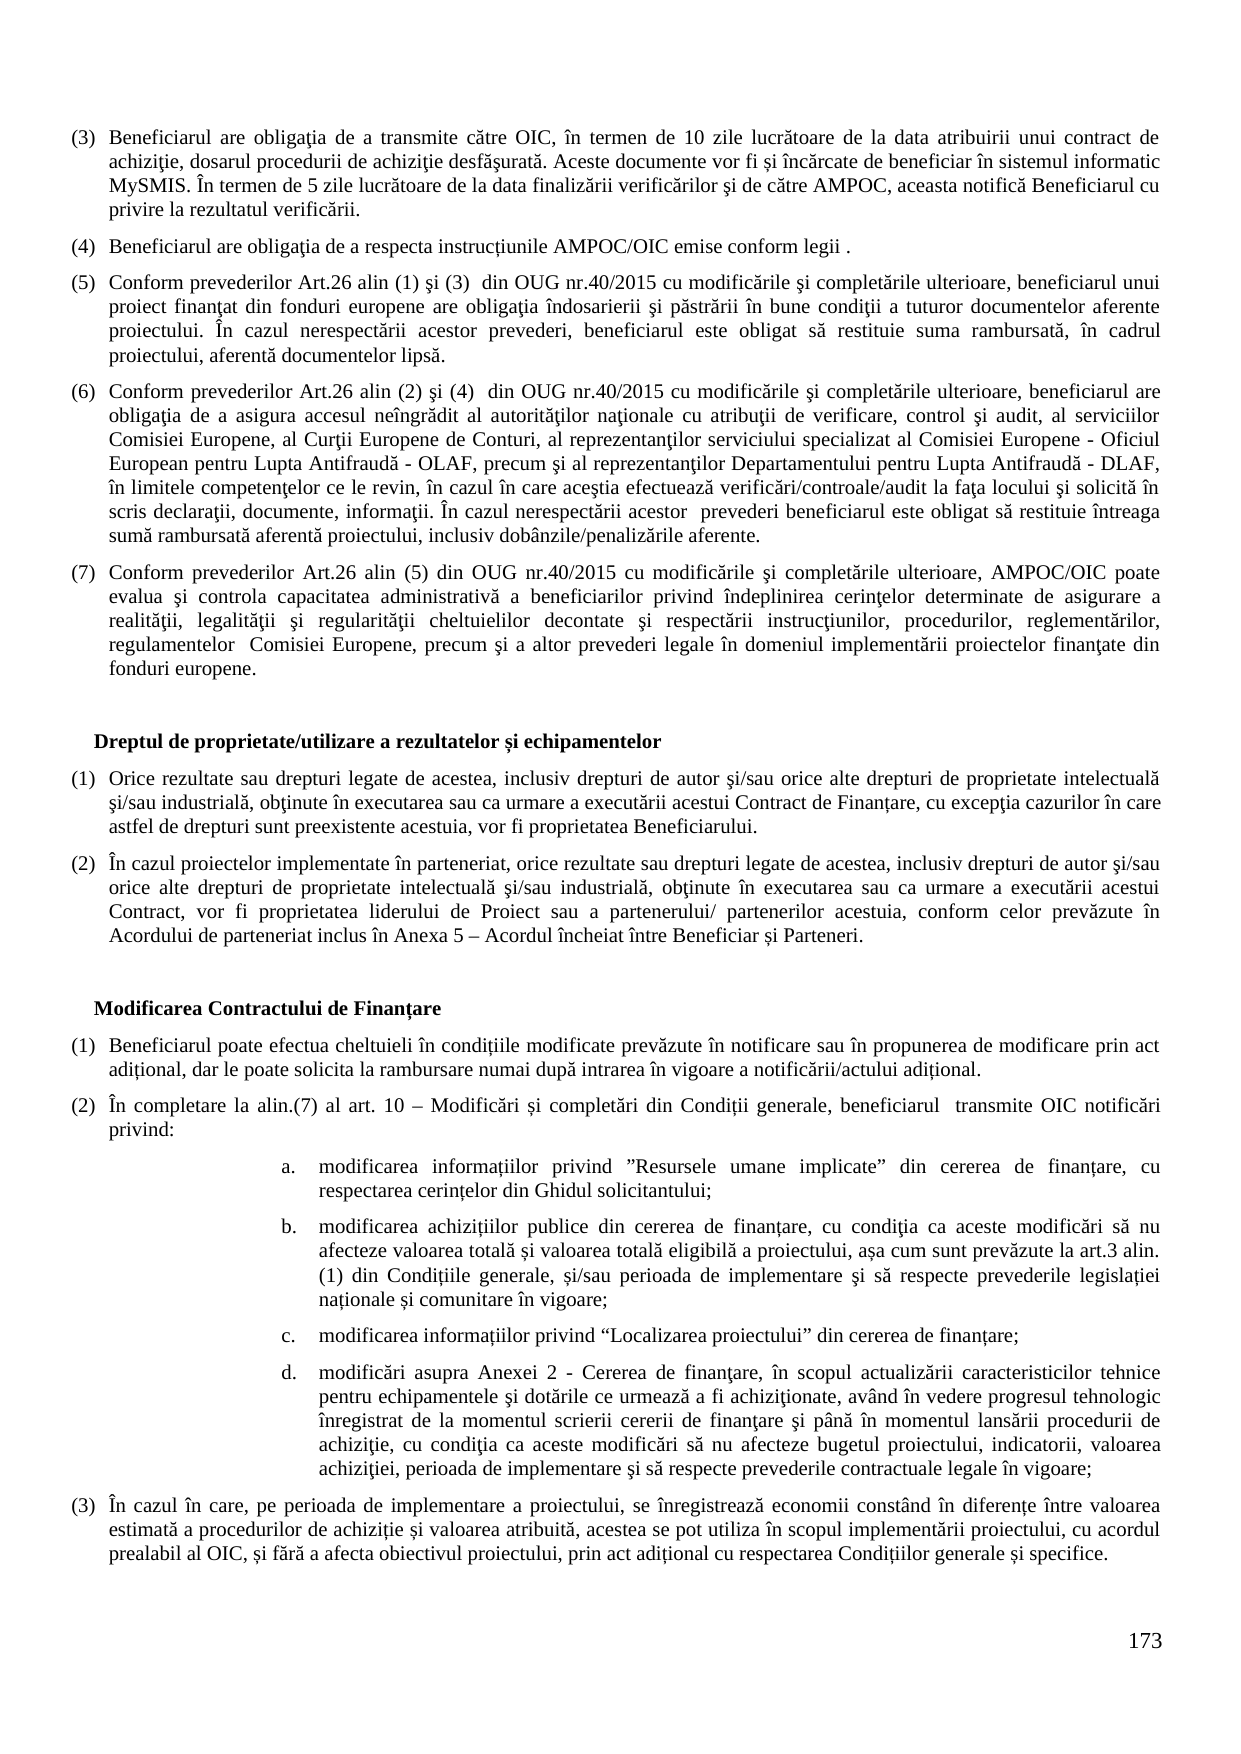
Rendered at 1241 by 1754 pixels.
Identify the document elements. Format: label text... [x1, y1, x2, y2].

text Modificarea Contractului de Finanțare [94, 996, 1162, 1020]
list modificarea informațiilor privind “Localizarea proiectului” din cererea de finanțare; [281, 1323, 1162, 1347]
list Beneficiarul are obligaţia de a transmite către OIC, în termen de 10 zile lucrătoare de la data atribuirii unui contract de achiziţie, dosarul procedurii de achiziţie desfăşurată. Aceste documente vor fi și încărcate de beneficiar în sistemul informatic MySMIS. În termen de 5 zile lucrătoare de la data finalizării verificărilor şi de către AMPOC, aceasta notifică Beneficiarul cu privire la rezultatul verificării. [71, 125, 1162, 221]
list În completare la alin.(7) al art. 10 – Modificări și completări din Condiții generale, beneficiarul transmite OIC notificări privind: [71, 1093, 1162, 1141]
list În cazul în care, pe perioada de implementare a proiectului, se înregistrează economii constând în diferențe între valoarea estimată a procedurilor de achiziție și valoarea atribuită, acestea se pot utiliza în scopul implementării proiectului, cu acordul prealabil al OIC, și fără a afecta obiectivul proiectului, prin act adițional cu respectarea Condițiilor generale și specifice. [71, 1492, 1162, 1565]
list Beneficiarul are obligaţia de a respecta instrucțiunile AMPOC/OIC emise conform legii . [71, 234, 1162, 258]
list Conform prevederilor Art.26 alin (2) şi (4) din OUG nr.40/2015 cu modificările şi completările ulterioare, beneficiarul are obligaţia de a asigura accesul neîngrădit al autorităţilor naţionale cu atribuţii de verificare, control şi audit, al serviciilor Comisiei Europene, al Curţii Europene de Conturi, al reprezentanţilor serviciului specializat al Comisiei Europene - Oficiul European pentru Lupta Antifraudă - OLAF, precum şi al reprezentanţilor Departamentului pentru Lupta Antifraudă - DLAF, în limitele competenţelor ce le revin, în cazul în care aceştia efectuează verificări/controale/audit la faţa locului şi solicită în scris declaraţii, documente, informaţii. În cazul nerespectării acestor prevederi beneficiarul este obligat să restituie întreaga sumă rambursată aferentă proiectului, inclusiv dobânzile/penalizările aferente. [71, 379, 1162, 547]
list Conform prevederilor Art.26 alin (5) din OUG nr.40/2015 cu modificările şi completările ulterioare, AMPOC/OIC poate evalua şi controla capacitatea administrativă a beneficiarilor privind îndeplinirea cerinţelor determinate de asigurare a realităţii, legalităţii şi regularităţii cheltuielilor decontate şi respectării instrucţiunilor, procedurilor, reglementărilor, regulamentelor Comisiei Europene, precum şi a altor prevederi legale în domeniul implementării proiectelor finanţate din fonduri europene. [71, 560, 1162, 680]
list modificări asupra Anexei 2 - Cererea de finanţare, în scopul actualizării caracteristicilor tehnice pentru echipamentele şi dotările ce urmează a fi achiziţionate, având în vedere progresul tehnologic înregistrat de la momentul scrierii cererii de finanţare şi până în momentul lansării procedurii de achiziţie, cu condiţia ca aceste modificări să nu afecteze bugetul proiectului, indicatorii, valoarea achiziţiei, perioada de implementare şi să respecte prevederile contractuale legale în vigoare; [281, 1360, 1162, 1480]
list modificarea informațiilor privind ”Resursele umane implicate” din cererea de finanțare, cu respectarea cerințelor din Ghidul solicitantului; [281, 1154, 1162, 1202]
list Orice rezultate sau drepturi legate de acestea, inclusiv drepturi de autor şi/sau orice alte drepturi de proprietate intelectuală şi/sau industrială, obţinute în executarea sau ca urmare a executării acestui Contract de Finanțare, cu excepţia cazurilor în care astfel de drepturi sunt preexistente acestuia, vor fi proprietatea Beneficiarului. [71, 766, 1162, 838]
list Conform prevederilor Art.26 alin (1) şi (3) din OUG nr.40/2015 cu modificările şi completările ulterioare, beneficiarul unui proiect finanţat din fonduri europene are obligaţia îndosarierii şi păstrării în bune condiţii a tuturor documentelor aferente proiectului. În cazul nerespectării acestor prevederi, beneficiarul este obligat să restituie suma rambursată, în cadrul proiectului, aferentă documentelor lipsă. [71, 270, 1162, 367]
list Beneficiarul poate efectua cheltuieli în condițiile modificate prevăzute în notificare sau în propunerea de modificare prin act adițional, dar le poate solicita la rambursare numai după intrarea în vigoare a notificării/actului adițional. [71, 1032, 1162, 1081]
text Dreptul de proprietate/utilizare a rezultatelor și echipamentelor [94, 729, 1162, 753]
list modificarea achizițiilor publice din cererea de finanțare, cu condiţia ca aceste modificări să nu afecteze valoarea totală și valoarea totală eligibilă a proiectului, așa cum sunt prevăzute la art.3 alin.(1) din Condițiile generale, și/sau perioada de implementare şi să respecte prevederile legislației naționale și comunitare în vigoare; [281, 1214, 1162, 1311]
list În cazul proiectelor implementate în parteneriat, orice rezultate sau drepturi legate de acestea, inclusiv drepturi de autor şi/sau orice alte drepturi de proprietate intelectuală şi/sau industrială, obţinute în executarea sau ca urmare a executării acestui Contract, vor fi proprietatea liderului de Proiect sau a partenerului/ partenerilor acestuia, conform celor prevăzute în Acordului de parteneriat inclus în Anexa 5 – Acordul încheiat între Beneficiar și Parteneri. [71, 851, 1162, 947]
